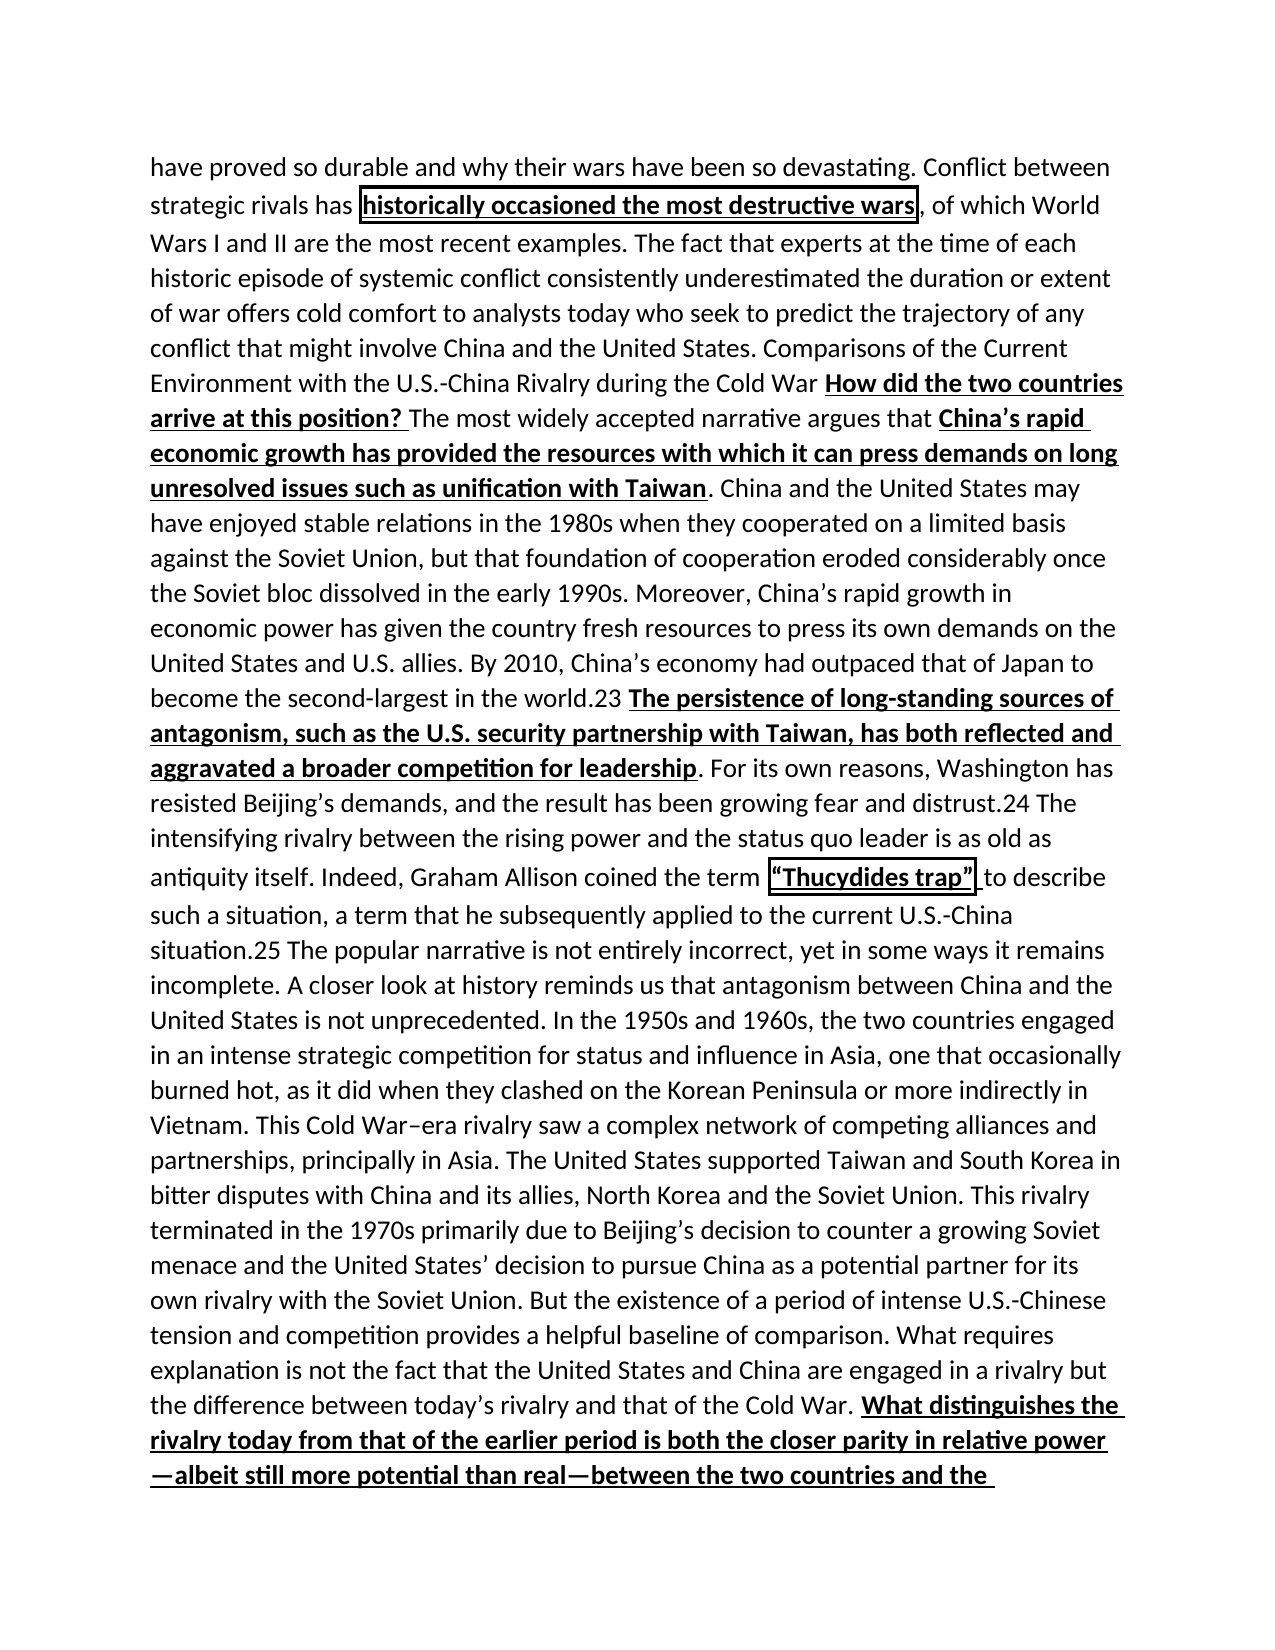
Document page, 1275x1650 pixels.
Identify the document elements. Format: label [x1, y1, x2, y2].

text [150, 150, 1125, 1491]
